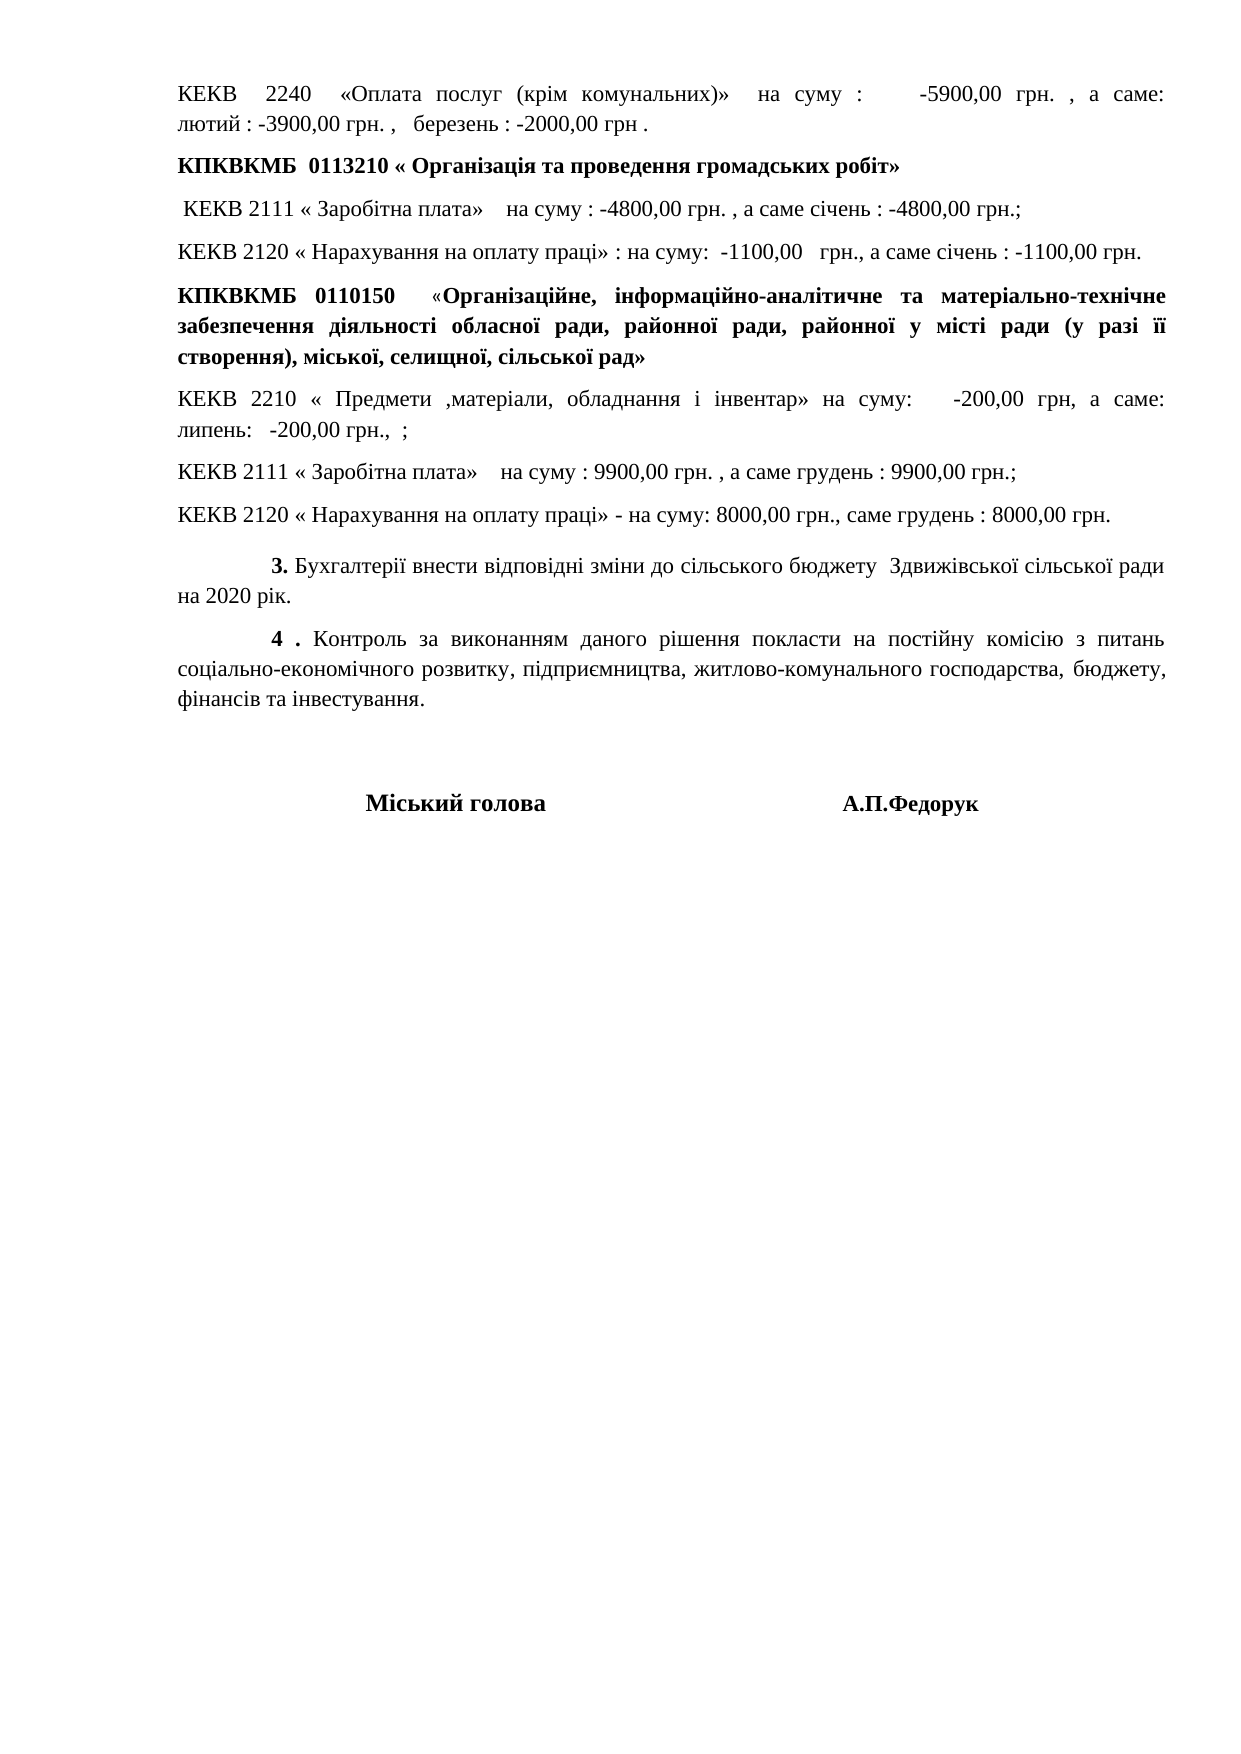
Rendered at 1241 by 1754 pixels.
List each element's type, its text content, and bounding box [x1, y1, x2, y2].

text КЕКВ 2240 «Оплата послуг (крім комунальних)» на суму : -5900,00 грн. , а саме: лютий : -3900,00 грн. , березень : -2000,00 грн . [177, 80, 1167, 136]
text 4 . Контроль за виконанням даного рішення покласти на постійну комісію з питань соціально-економічного розвитку, підприємництва, житлово-комунального господарства, бюджету, фінансів та інвестування. [177, 625, 1167, 712]
text КЕКВ 2111 « Заробітна плата» на суму : 9900,00 грн. , а саме грудень : 9900,00 грн.; [177, 458, 1167, 485]
text КЕКВ 2120 « Нарахування на оплату праці» : на суму: -1100,00 грн., а саме січень : -1100,00 грн. [177, 238, 1167, 264]
text КЕКВ 2111 « Заробітна плата» на суму : -4800,00 грн. , а саме січень : -4800,00 грн.; [177, 195, 1167, 222]
text КЕКВ 2120 « Нарахування на оплату праці» - на суму: 8000,00 грн., саме грудень : 8000,00 грн. [177, 501, 1167, 527]
text КЕКВ 2210 « Предмети ,матеріали, обладнання і інвентар» на суму: -200,00 грн, а саме: липень: -200,00 грн., ; [177, 386, 1167, 442]
text КПКВКМБ 0113210 « Організація та проведення громадських робіт» [177, 153, 1167, 179]
text КПКВКМБ 0110150 «Організаційне, інформаційно-аналітичне та матеріально-технічне забезпечення діяльності обласної ради, районної ради, районної у місті ради (у разі її створення), міської, селищної, сільської рад» [177, 281, 1167, 369]
text Міський голова А.П.Федорук [177, 788, 1167, 816]
text 3. Бухгалтерії внести відповідні зміни до сільського бюджету Здвижівської сільської ради на 2020 рік. [177, 552, 1167, 609]
